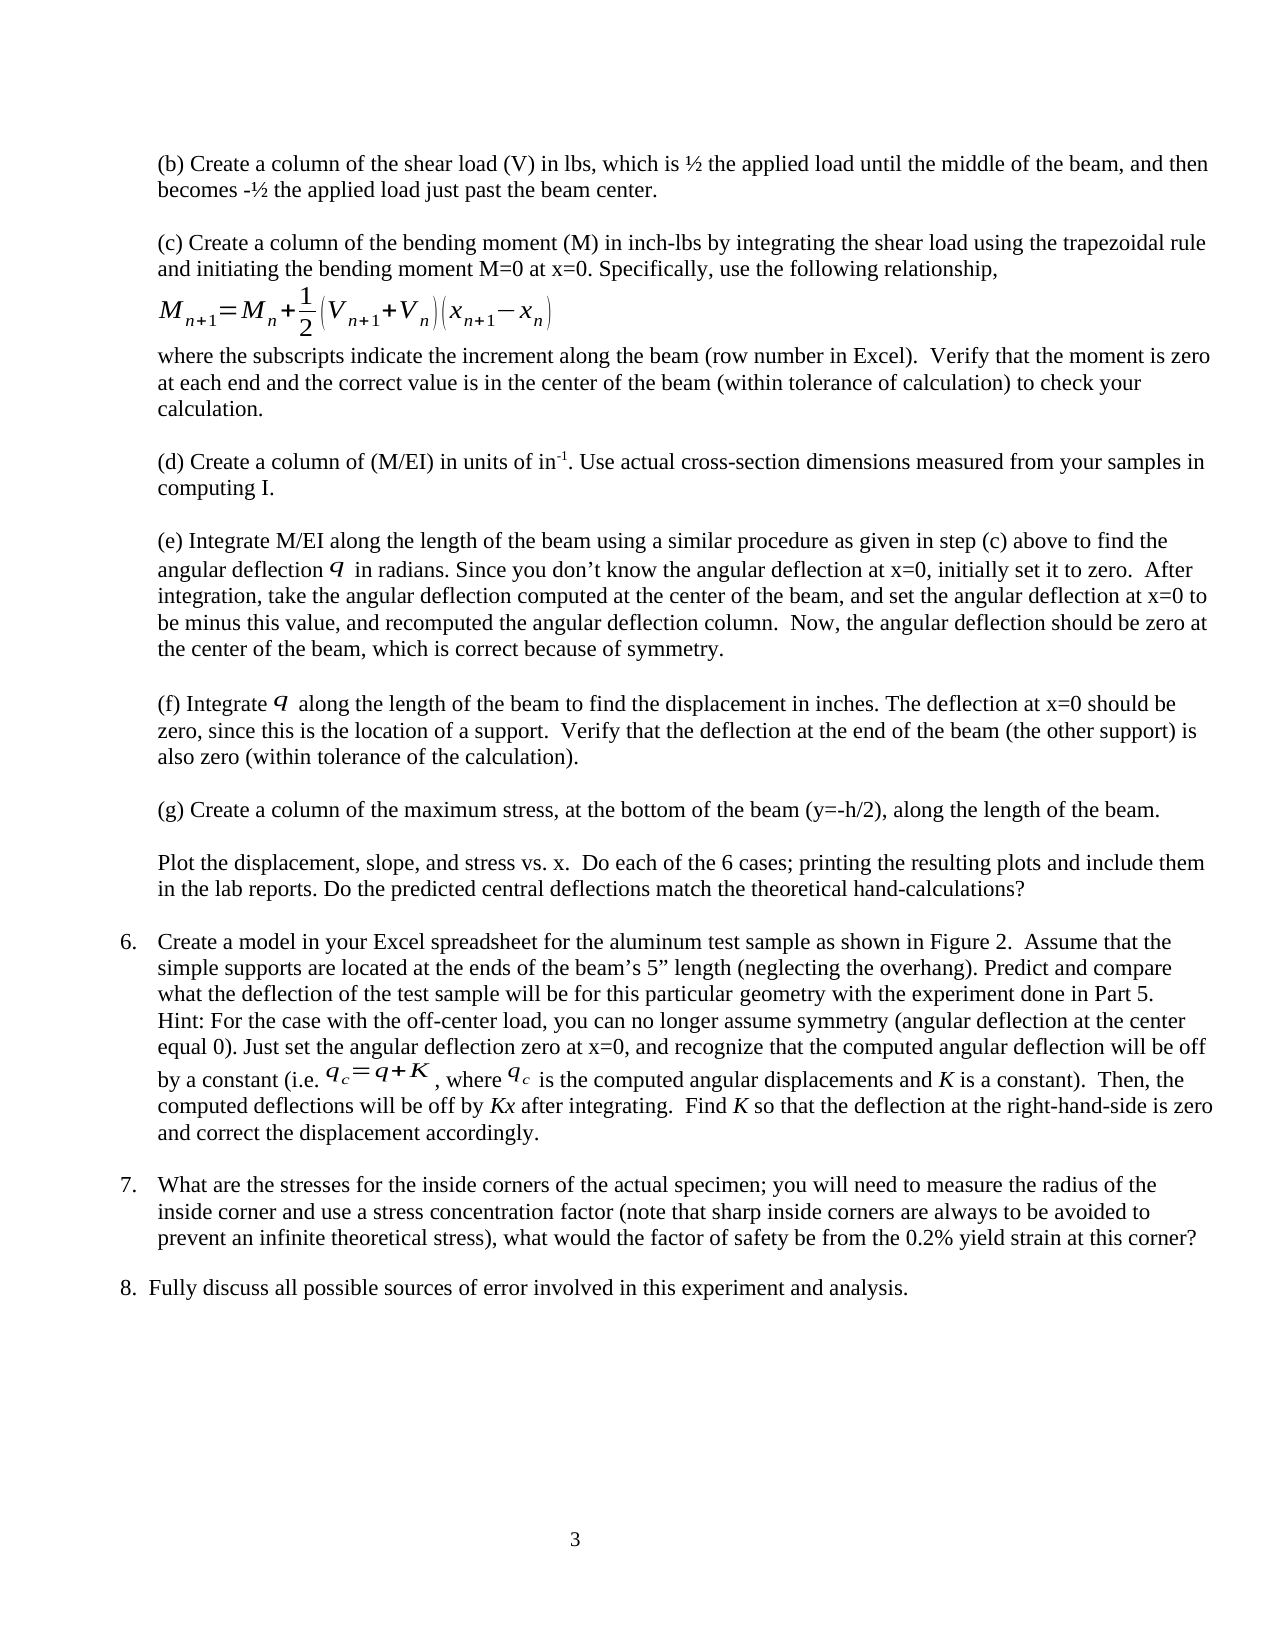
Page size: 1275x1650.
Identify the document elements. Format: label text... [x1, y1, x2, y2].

list (g) Create a column of the maximum stress, at the bottom of the beam (y=-h/2), along the length of the beam. [157, 796, 1215, 822]
list (c) Create a column of the bending moment (M) in inch-lbs by integrating the shear load using the trapezoidal rule and initiating the bending moment M=0 at x=0. Specifically, use the following relationship, [157, 229, 1215, 282]
list Create a model in your Excel spreadsheet for the aluminum test sample as shown in Figure 2. Assume that the simple supports are located at the ends of the beam’s 5” length (neglecting the overhang). Predict and compare what the deflection of the test sample will be for this particular geometry with the experiment done in Part 5. [120, 928, 1215, 1007]
list Plot the displacement, slope, and stress vs. x. Do each of the 6 cases; printing the resulting plots and include them in the lab reports. Do the predicted central deflections match the theoretical hand-calculations? [157, 849, 1215, 901]
list where the subscripts indicate the increment along the beam (row number in Excel). Verify that the moment is zero at each end and the correct value is in the center of the beam (within tolerance of calculation) to check your calculation. [157, 342, 1215, 421]
list (b) Create a column of the shear load (V) in lbs, which is ½ the applied load until the middle of the beam, and then becomes -½ the applied load just past the beam center. [157, 150, 1215, 203]
list (e) Integrate M/EI along the length of the beam using a similar procedure as given in step (c) above to find the angular deflection in radians. Since you don’t know the angular deflection at x=0, initially set it to zero. After integration, take the angular deflection computed at the center of the beam, and set the angular deflection at x=0 to be minus this value, and recomputed the angular deflection column. Now, the angular deflection should be zero at the center of the beam, which is correct because of symmetry. [157, 527, 1215, 661]
list (f) Integrate along the length of the beam to find the displacement in inches. The deflection at x=0 should be zero, since this is the location of a support. Verify that the deflection at the end of the beam (the other support) is also zero (within tolerance of the calculation). [157, 688, 1215, 769]
text 7. What are the stresses for the inside corners of the actual specimen; you will need to measure the radius of the inside corner and use a stress concentration factor (note that sharp inside corners are always to be avoided to prevent an infinite theoretical stress), what would the factor of safety be from the 0.2% yield strain at this corner? [120, 1171, 1215, 1250]
text 8. Fully discuss all possible sources of error involved in this experiment and analysis. [120, 1274, 1215, 1301]
list (d) Create a column of (M/EI) in units of in-1. Use actual cross-section dimensions measured from your samples in computing I. [157, 448, 1215, 500]
text Hint: For the case with the off-center load, you can no longer assume symmetry (angular deflection at the center equal 0). Just set the angular deflection zero at x=0, and recognize that the computed angular deflection will be off by a constant (i.e. , where is the computed angular displacements and K is a constant). Then, the computed deflections will be off by Kx after integrating. Find K so that the deflection at the right-hand-side is zero and correct the displacement accordingly. [157, 1007, 1215, 1145]
